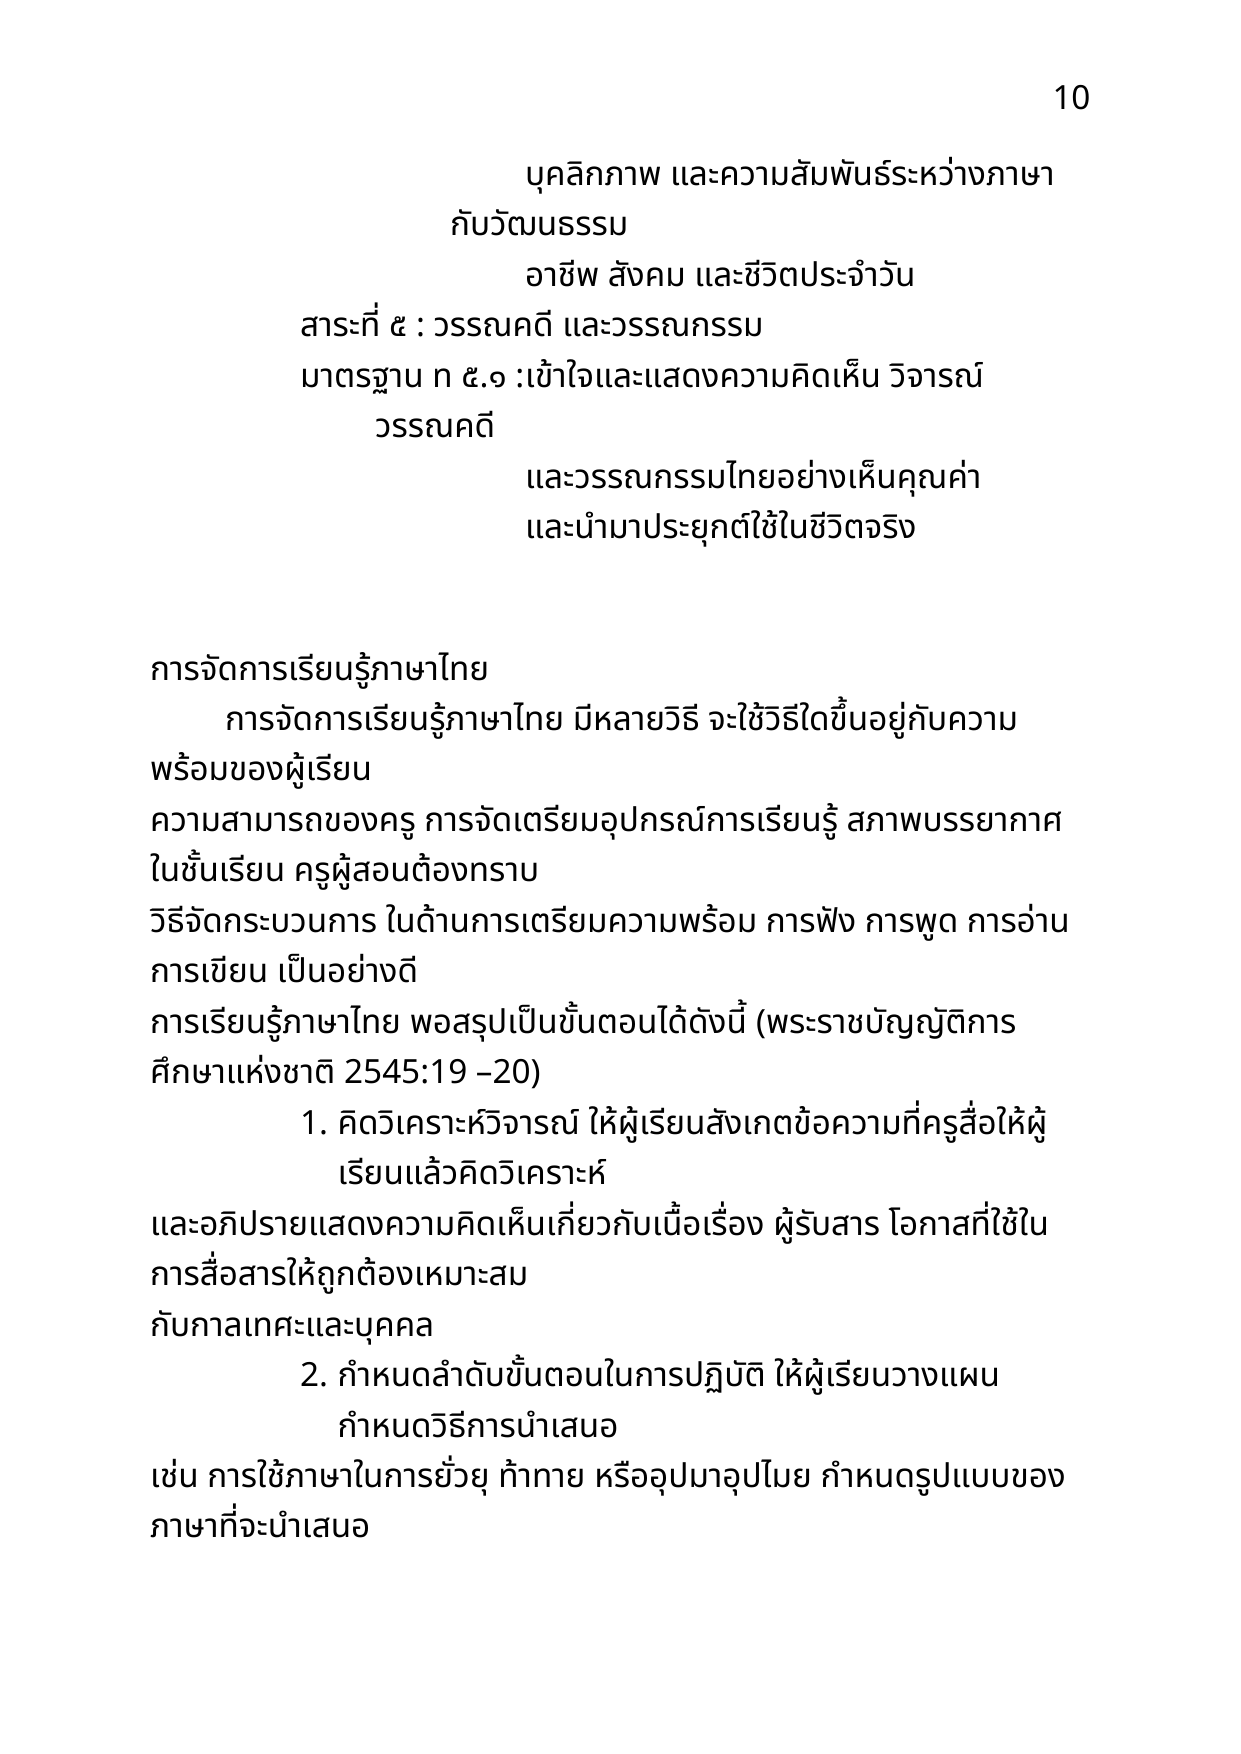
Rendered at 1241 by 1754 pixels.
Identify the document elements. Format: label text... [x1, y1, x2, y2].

text ความสามารถของครู การจัดเตรียมอุปกรณ์การเรียนรู้ สภาพบรรยากาศในชั้นเรียน ครูผู้สอนต้องทราบ [150, 796, 1090, 897]
list คิดวิเคราะห์วิจารณ์ ให้ผู้เรียนสังเกตข้อความที่ครูสื่อให้ผู้เรียนแล้วคิดวิเคราะห์ [300, 1099, 1090, 1200]
text การเรียนรู้ภาษาไทย พอสรุปเป็นขั้นตอนได้ดังนี้ (พระราชบัญญัติการศึกษาแห่งชาติ 2545:19 –20) [150, 997, 1090, 1099]
text เช่น การใช้ภาษาในการยั่วยุ ท้าทาย หรืออุปมาอุปไมย กำหนดรูปแบบของภาษาที่จะนำเสนอ [150, 1452, 1090, 1553]
text วิธีจัดกระบวนการ ในด้านการเตรียมความพร้อม การฟัง การพูด การอ่าน การเขียน เป็นอย่างดี [150, 897, 1090, 997]
text บุคลิกภาพ และความสัมพันธ์ระหว่างภาษากับวัฒนธรรม [450, 150, 1090, 251]
text สาระที่ ๕ : วรรณคดี และวรรณกรรม [225, 301, 1090, 352]
text อาชีพ สังคม และชีวิตประจำวัน [450, 251, 1090, 301]
text มาตรฐาน ท ๕.๑ : เข้าใจและแสดงความคิดเห็น วิจารณ์วรรณคดี [300, 352, 1090, 453]
list กำหนดลำดับขั้นตอนในการปฏิบัติ ให้ผู้เรียนวางแผนกำหนดวิธีการนำเสนอ [300, 1351, 1090, 1452]
text การจัดการเรียนรู้ภาษาไทย มีหลายวิธี จะใช้วิธีใดขึ้นอยู่กับความพร้อมของผู้เรียน [150, 695, 1090, 796]
text การจัดการเรียนรู้ภาษาไทย [150, 644, 1090, 695]
text กับกาลเทศะและบุคคล [150, 1301, 1090, 1351]
text และอภิปรายแสดงความคิดเห็นเกี่ยวกับเนื้อเรื่อง ผู้รับสาร โอกาสที่ใช้ในการสื่อสารให้ถูกต้องเหมาะสม [150, 1200, 1090, 1301]
text และวรรณกรรมไทยอย่างเห็นคุณค่า [450, 453, 1090, 503]
text และนำมาประยุกต์ใช้ในชีวิตจริง [450, 503, 1090, 554]
